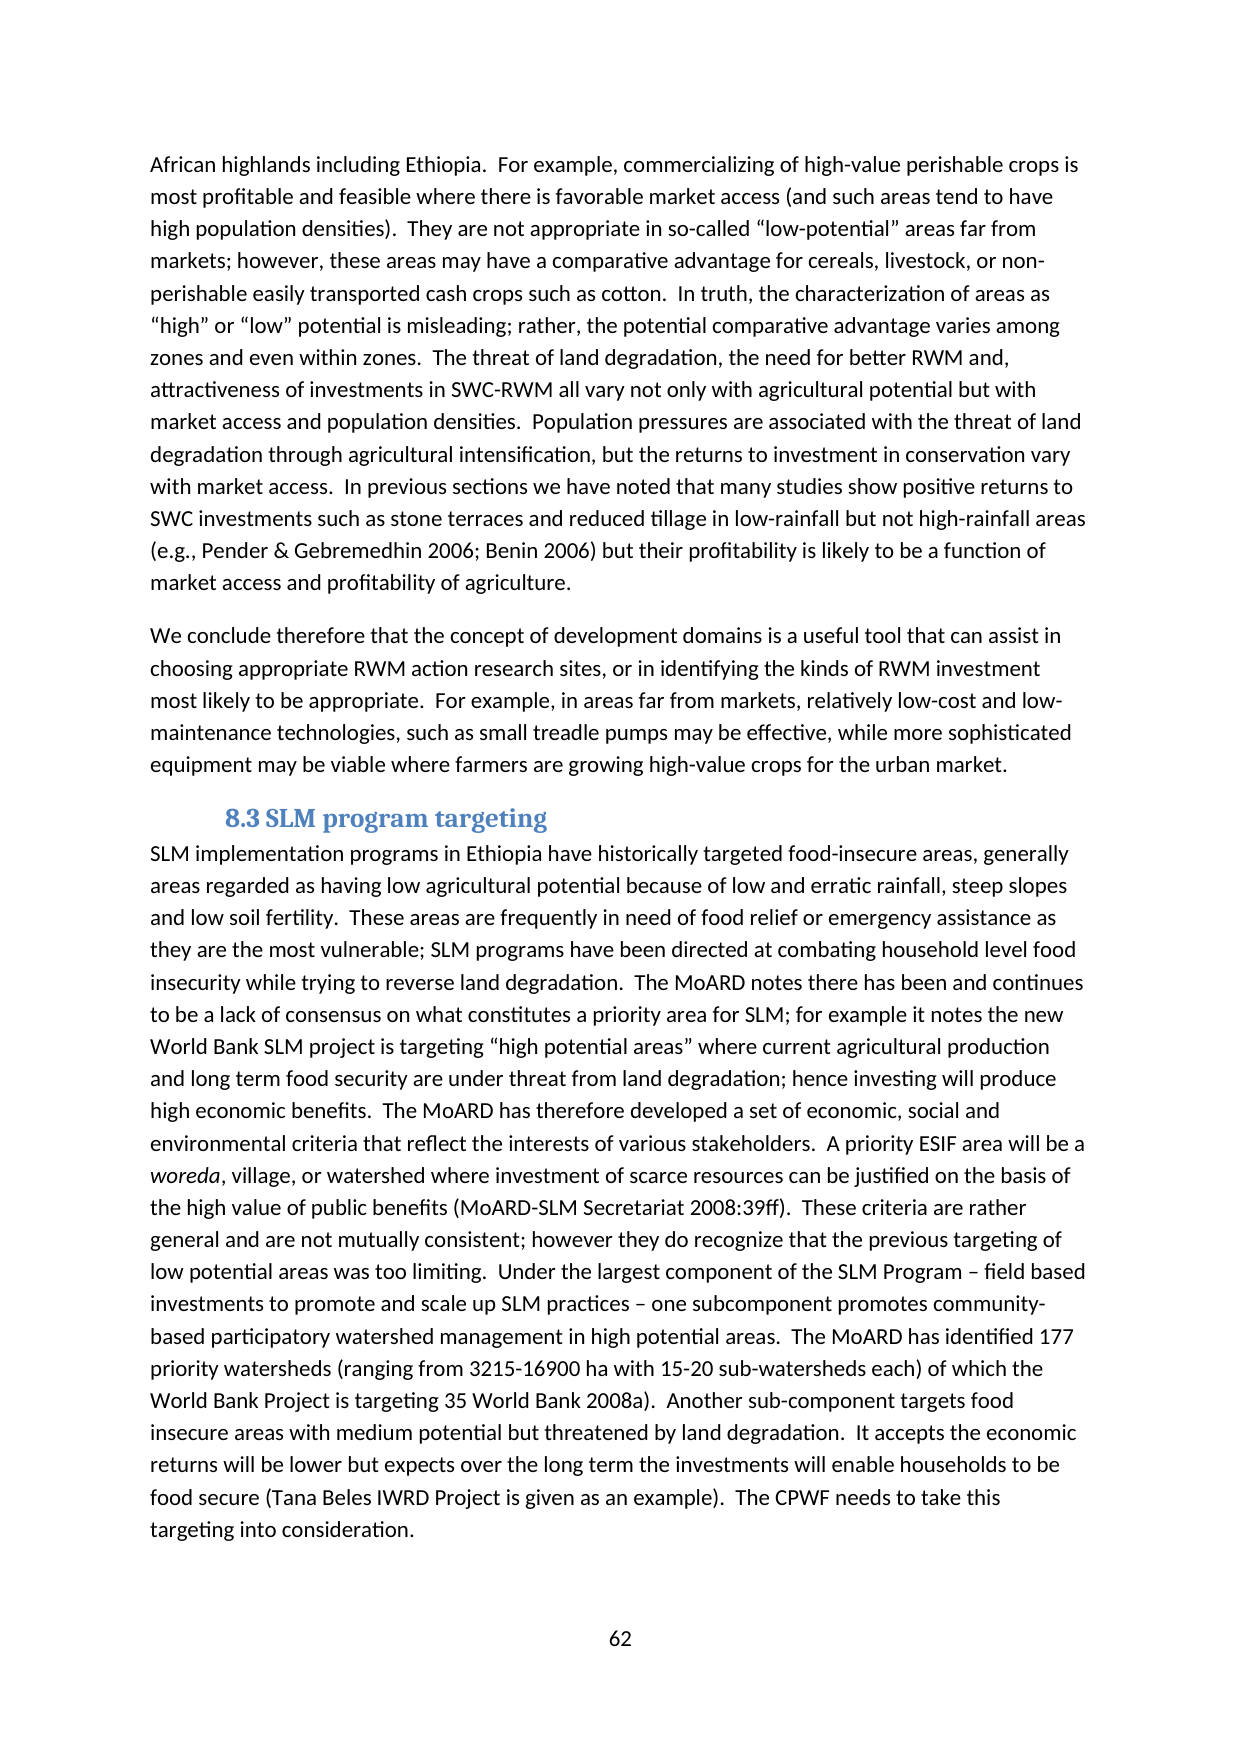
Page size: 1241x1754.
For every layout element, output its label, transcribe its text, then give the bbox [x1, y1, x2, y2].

text We conclude therefore that the concept of development domains is a useful tool that can assist in choosing appropriate RWM action research sites, or in identifying the kinds of RWM investment most likely to be appropriate. For example, in areas far from markets, relatively low-cost and low-maintenance technologies, such as small treadle pumps may be effective, while more sophisticated equipment may be viable where farmers are growing high-value crops for the urban market. [150, 621, 1090, 778]
subtitle 8.3 SLM program targeting [225, 803, 1090, 834]
text SLM implementation programs in Ethiopia have historically targeted food-insecure areas, generally areas regarded as having low agricultural potential because of low and erratic rainfall, steep slopes and low soil fertility. These areas are frequently in need of food relief or emergency assistance as they are the most vulnerable; SLM programs have been directed at combating household level food insecurity while trying to reverse land degradation. The MoARD notes there has been and continues to be a lack of consensus on what constitutes a priority area for SLM; for example it notes the new World Bank SLM project is targeting “high potential areas” where current agricultural production and long term food security are under threat from land degradation; hence investing will produce high economic benefits. The MoARD has therefore developed a set of economic, social and environmental criteria that reflect the interests of various stakeholders. A priority ESIF area will be a woreda, village, or watershed where investment of scarce resources can be justified on the basis of the high value of public benefits (MoARD-SLM Secretariat 2008:39ff). These criteria are rather general and are not mutually consistent; however they do recognize that the previous targeting of low potential areas was too limiting. Under the largest component of the SLM Program – field based investments to promote and scale up SLM practices – one subcomponent promotes community-based participatory watershed management in high potential areas. The MoARD has identified 177 priority watersheds (ranging from 3215-16900 ha with 15-20 sub-watersheds each) of which the World Bank Project is targeting 35 World Bank 2008a). Another sub-component targets food insecure areas with medium potential but threatened by land degradation. It accepts the economic returns will be lower but expects over the long term the investments will enable households to be food secure (Tana Beles IWRD Project is given as an example). The CPWF needs to take this targeting into consideration. [150, 839, 1090, 1543]
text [150, 150, 1090, 596]
